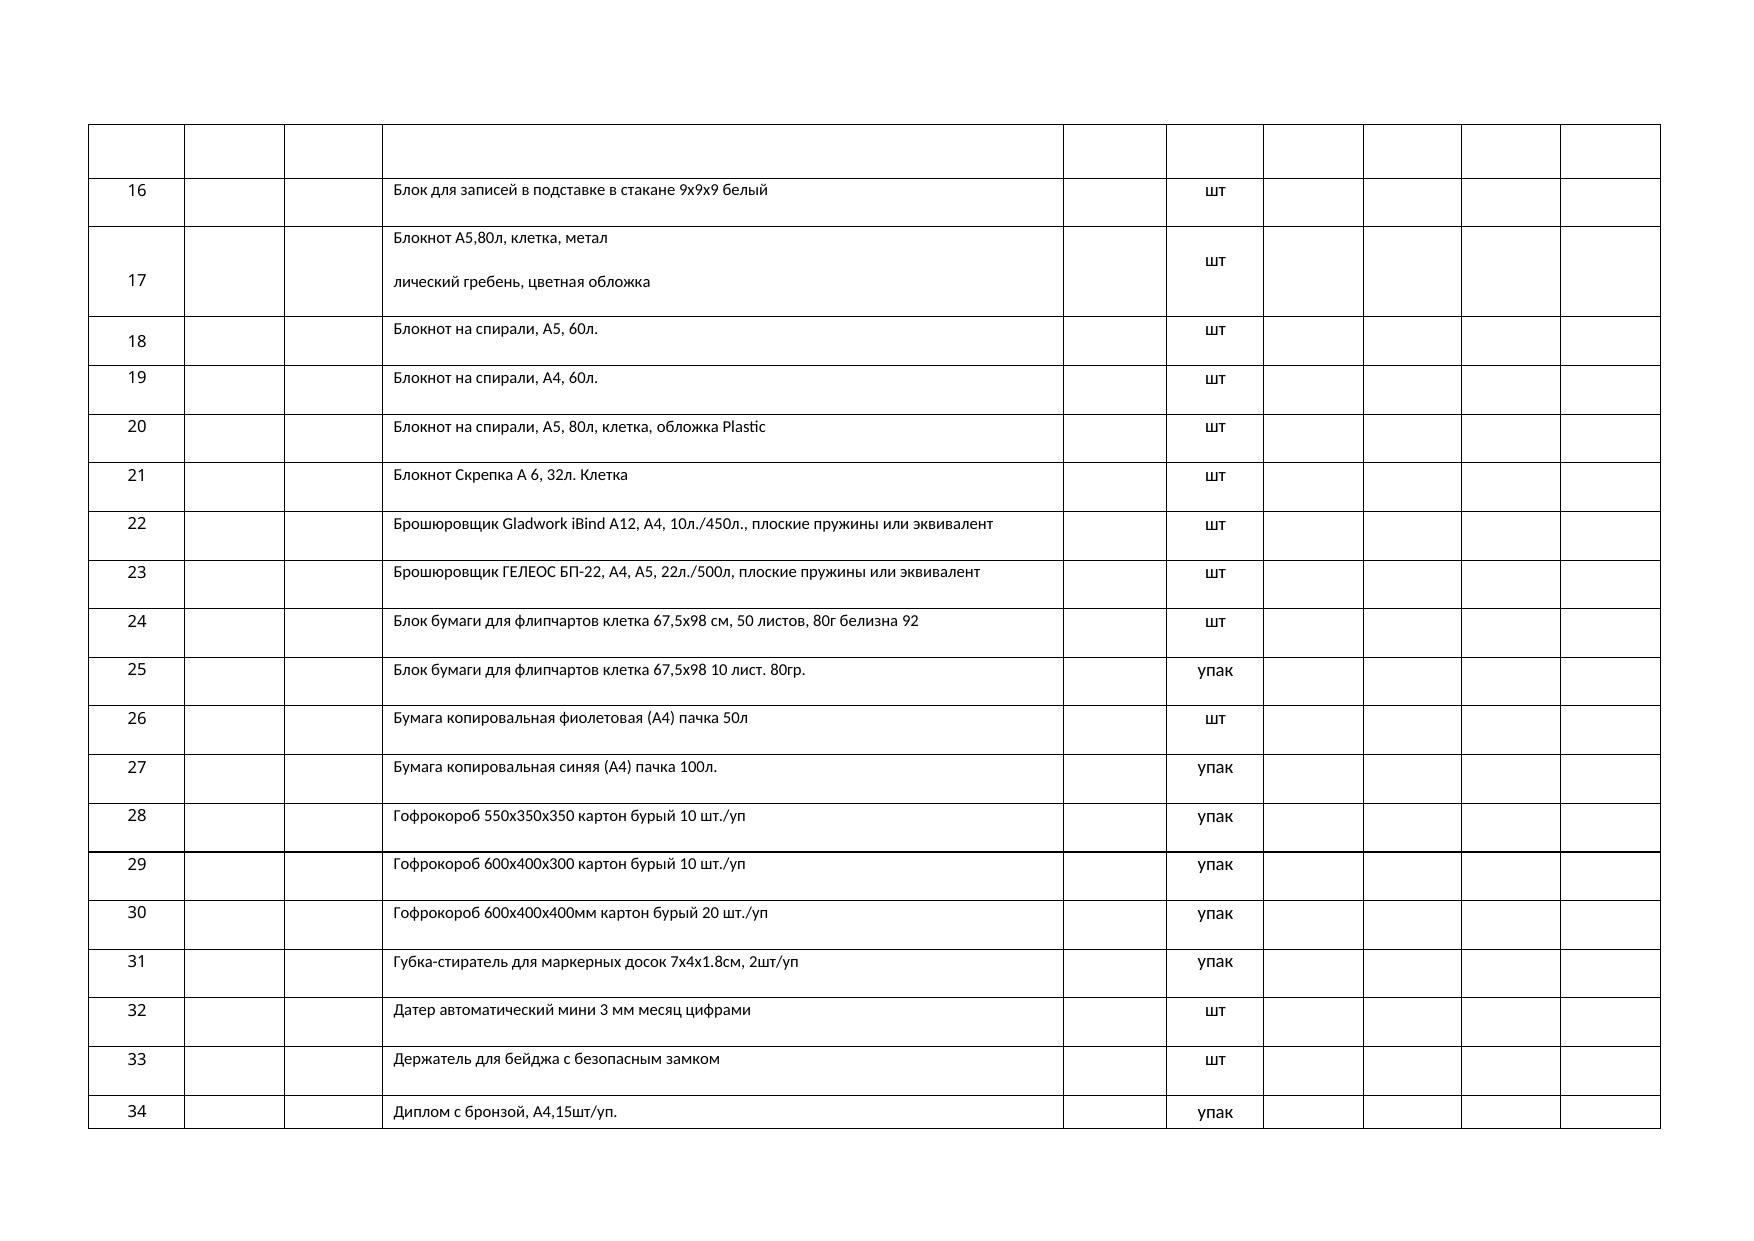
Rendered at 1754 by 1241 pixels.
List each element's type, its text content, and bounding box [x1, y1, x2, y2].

table_cell [1264, 658, 1363, 705]
table_cell [285, 1047, 382, 1094]
table_cell упак [1167, 950, 1263, 997]
table_cell [1064, 512, 1166, 559]
table_cell [1264, 609, 1363, 657]
table_cell Блокнот А5,80л, клетка, метал лический гребень, цветная обложка [383, 227, 1063, 316]
table_cell [1264, 179, 1363, 226]
table_cell [1462, 1047, 1560, 1094]
table_cell Блок бумаги для флипчартов клетка 67,5х98 см, 50 листов, 80г белизна 92 [383, 609, 1063, 657]
table_cell [1462, 755, 1560, 803]
table_cell [185, 366, 284, 413]
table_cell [383, 1096, 1063, 1127]
table_cell [1462, 950, 1560, 997]
table_cell [1264, 317, 1363, 365]
table_cell [1064, 706, 1166, 754]
table_cell [1064, 227, 1166, 316]
table_cell [1064, 179, 1166, 226]
table_cell [1462, 415, 1560, 462]
table_cell [1364, 512, 1461, 559]
table_cell 24 [89, 609, 184, 657]
table_cell 17 [89, 227, 184, 316]
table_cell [383, 125, 1063, 177]
table_cell [1364, 415, 1461, 462]
table_cell [1064, 317, 1166, 365]
table_cell [1561, 1096, 1660, 1127]
table_cell [1264, 512, 1363, 559]
table_cell [1462, 125, 1560, 177]
table_cell [1264, 125, 1363, 177]
table_cell [1462, 179, 1560, 226]
table_cell [185, 561, 284, 608]
table_cell [185, 1096, 284, 1127]
table_cell [1364, 609, 1461, 657]
table_cell [1561, 950, 1660, 997]
table_cell 27 [89, 755, 184, 803]
table_cell Датер автоматический мини 3 мм месяц цифрами [383, 998, 1063, 1046]
table_cell упак [1167, 853, 1263, 900]
table_cell Гофрокороб 600х400х300 картон бурый 10 шт./уп [383, 853, 1063, 900]
table_cell [1064, 463, 1166, 511]
table_cell [1064, 1047, 1166, 1094]
table_cell [1561, 901, 1660, 949]
table_cell шт [1167, 609, 1263, 657]
table_cell [1064, 853, 1166, 900]
table_cell [1264, 950, 1363, 997]
table_cell [1462, 901, 1560, 949]
table_cell [185, 317, 284, 365]
table_cell Брошюровщик Gladwork iBind A12, А4, 10л./450л., плоские пружины или эквивалент [383, 512, 1063, 559]
table_cell [185, 227, 284, 316]
table_cell [1561, 227, 1660, 316]
table_cell [1561, 415, 1660, 462]
table_cell [1364, 1096, 1461, 1127]
table_cell шт [1167, 415, 1263, 462]
table_cell [1064, 998, 1166, 1046]
table_cell Блокнот на спирали, А5, 60л. [383, 317, 1063, 365]
table_cell [1364, 950, 1461, 997]
table_cell 15 [89, 125, 184, 177]
table_cell [1064, 415, 1166, 462]
table_cell [1364, 998, 1461, 1046]
table_cell [1364, 227, 1461, 316]
table_cell 28 [89, 804, 184, 851]
table_cell [185, 609, 284, 657]
table_cell Блокнот на спирали, А5, 80л, клетка, обложка Plastic [383, 415, 1063, 462]
table_cell Держатель для бейджа с безопасным замком [383, 1047, 1063, 1094]
table_cell [185, 463, 284, 511]
table_cell [1364, 1047, 1461, 1094]
table_cell [1064, 609, 1166, 657]
table_cell [285, 950, 382, 997]
table_cell [1462, 706, 1560, 754]
table_cell [1561, 998, 1660, 1046]
table_cell Гофрокороб 600х400х400мм картон бурый 20 шт./уп [383, 901, 1063, 949]
table_cell [185, 512, 284, 559]
table_cell 20 [89, 415, 184, 462]
table_cell [1264, 415, 1363, 462]
table_cell шт [1167, 125, 1263, 177]
table_cell 34 [89, 1096, 184, 1127]
table_cell [1561, 317, 1660, 365]
table_cell [1364, 901, 1461, 949]
table_cell 23 [89, 561, 184, 608]
table_cell Блок для записей в подставке в стакане 9х9х9 белый [383, 179, 1063, 226]
table_cell [1264, 901, 1363, 949]
table_cell [285, 463, 382, 511]
table_cell упак [1167, 901, 1263, 949]
table_cell [1462, 658, 1560, 705]
table_cell Бумага копировальная синяя (А4) пачка 100л. [383, 755, 1063, 803]
table_cell шт [1167, 227, 1263, 316]
table_cell [185, 706, 284, 754]
table_cell шт [1167, 366, 1263, 413]
table_cell [1364, 317, 1461, 365]
table_cell [285, 227, 382, 316]
table_cell Бумага копировальная фиолетовая (А4) пачка 50л [383, 706, 1063, 754]
table_cell [285, 609, 382, 657]
table_cell 19 [89, 366, 184, 413]
table_cell упак [1167, 1096, 1263, 1127]
table_cell [1064, 950, 1166, 997]
table_cell [1561, 658, 1660, 705]
table_cell 16 [89, 179, 184, 226]
table_cell [1561, 366, 1660, 413]
table_cell шт [1167, 179, 1263, 226]
table_cell Блокнот на спирали, А4, 60л. [383, 366, 1063, 413]
table_cell [185, 1047, 284, 1094]
table_cell [285, 366, 382, 413]
table_cell [1462, 317, 1560, 365]
table_cell [1264, 804, 1363, 851]
table_cell [1561, 512, 1660, 559]
table_cell шт [1167, 706, 1263, 754]
table_cell [285, 179, 382, 226]
table_cell [285, 804, 382, 851]
table_cell [285, 1096, 382, 1127]
table_cell [1462, 998, 1560, 1046]
table_cell [1561, 561, 1660, 608]
table_cell упак [1167, 804, 1263, 851]
table_cell [1064, 1096, 1166, 1127]
table_cell [1462, 561, 1560, 608]
table_cell [1064, 658, 1166, 705]
table_cell [1561, 853, 1660, 900]
table_cell [1364, 853, 1461, 900]
table_cell [185, 950, 284, 997]
table_cell [1462, 804, 1560, 851]
table_cell [1264, 227, 1363, 316]
table_cell [1462, 609, 1560, 657]
table_cell [1264, 706, 1363, 754]
table_cell упак [1167, 658, 1263, 705]
table_cell [1064, 561, 1166, 608]
table_cell [1561, 706, 1660, 754]
table_cell [185, 901, 284, 949]
table_cell [1561, 125, 1660, 177]
table_cell [1364, 463, 1461, 511]
table_cell [1561, 609, 1660, 657]
table_cell [185, 755, 284, 803]
table_cell Блокнот Скрепка А 6, 32л. Клетка [383, 463, 1063, 511]
table_cell 25 [89, 658, 184, 705]
table_cell [185, 853, 284, 900]
table_cell шт [1167, 1047, 1263, 1094]
table_cell [1064, 125, 1166, 177]
table_cell [285, 125, 382, 177]
table_cell [1462, 1096, 1560, 1127]
table_cell 21 [89, 463, 184, 511]
table_cell [1364, 561, 1461, 608]
table_cell Брошюровщик ГЕЛЕОС БП-22, A4, А5, 22л./500л, плоские пружины или эквивалент [383, 561, 1063, 608]
table_cell [1364, 658, 1461, 705]
table_cell [185, 125, 284, 177]
table_cell [1561, 1047, 1660, 1094]
table_cell шт [1167, 463, 1263, 511]
table_cell [285, 658, 382, 705]
table_cell [1064, 755, 1166, 803]
table_cell 26 [89, 706, 184, 754]
table_cell [285, 561, 382, 608]
table_cell [1364, 706, 1461, 754]
table_cell [285, 853, 382, 900]
table_cell [1561, 463, 1660, 511]
table_cell [285, 706, 382, 754]
table_cell шт [1167, 998, 1263, 1046]
table_cell [1462, 227, 1560, 316]
table_cell 22 [89, 512, 184, 559]
table_cell [1264, 561, 1363, 608]
table_cell [1561, 804, 1660, 851]
table_cell шт [1167, 317, 1263, 365]
table_cell [1462, 853, 1560, 900]
table_cell [1064, 804, 1166, 851]
table_cell [1264, 998, 1363, 1046]
table_cell [1264, 1096, 1363, 1127]
table_cell [1364, 755, 1461, 803]
table_cell [285, 755, 382, 803]
table_cell [285, 512, 382, 559]
table_cell упак [1167, 755, 1263, 803]
table_cell [1264, 366, 1363, 413]
table_cell 30 [89, 901, 184, 949]
table_cell [285, 998, 382, 1046]
table_cell 33 [89, 1047, 184, 1094]
table_cell [1064, 366, 1166, 413]
table_cell [285, 415, 382, 462]
table_cell 31 [89, 950, 184, 997]
table_cell [1462, 366, 1560, 413]
table_cell [1264, 1047, 1363, 1094]
table_cell [1364, 804, 1461, 851]
table_cell 18 [89, 317, 184, 365]
table_cell [1561, 179, 1660, 226]
table_cell шт [1167, 561, 1263, 608]
table_cell [185, 179, 284, 226]
table_cell [185, 415, 284, 462]
table_cell [1264, 853, 1363, 900]
table_cell 29 [89, 853, 184, 900]
table_cell [1561, 755, 1660, 803]
table_cell [285, 317, 382, 365]
table_cell Гофрокороб 550х350х350 картон бурый 10 шт./уп [383, 804, 1063, 851]
table_cell [185, 658, 284, 705]
table_cell [1364, 366, 1461, 413]
table_cell Губка-стиратель для маркерных досок 7x4x1.8cм, 2шт/уп [383, 950, 1063, 997]
table_cell [1264, 463, 1363, 511]
table_cell [1364, 179, 1461, 226]
table_cell 32 [89, 998, 184, 1046]
table_cell [1364, 125, 1461, 177]
table_cell Блок бумаги для флипчартов клетка 67,5х98 10 лист. 80гр. [383, 658, 1063, 705]
table_cell [1264, 755, 1363, 803]
table_cell [1462, 463, 1560, 511]
table_cell [1064, 901, 1166, 949]
table_cell [1462, 512, 1560, 559]
table_cell [185, 804, 284, 851]
table_cell шт [1167, 512, 1263, 559]
table_cell [285, 901, 382, 949]
table_cell [185, 998, 284, 1046]
